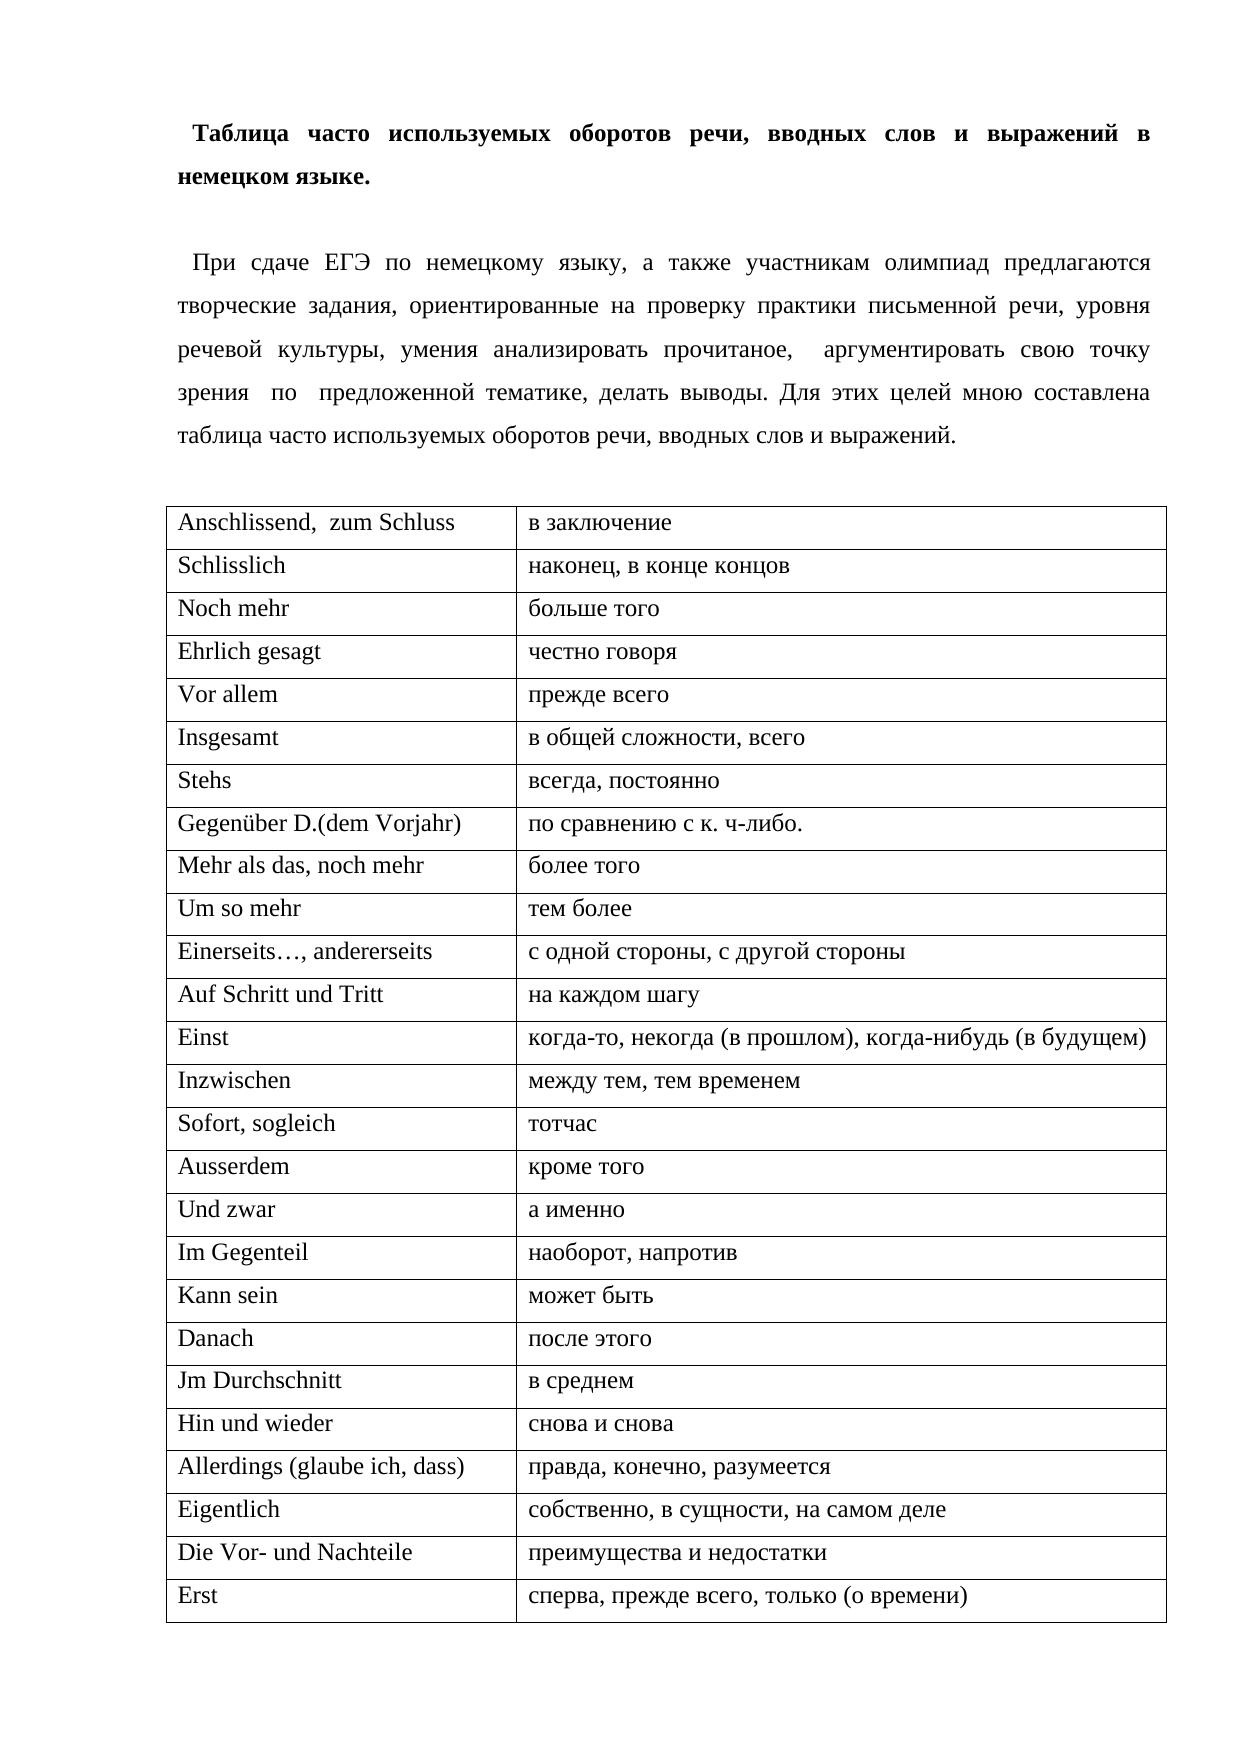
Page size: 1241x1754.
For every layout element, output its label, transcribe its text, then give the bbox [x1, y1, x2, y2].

table_cell Die Vor- und Nachteile [167, 1537, 516, 1579]
table_header Anschlissend, zum Schluss [167, 507, 516, 549]
table_cell Einerseits…, andererseits [167, 936, 516, 978]
table_cell Inzwischen [167, 1065, 516, 1107]
table_header в заключение [517, 507, 1166, 549]
table_cell может быть [517, 1280, 1166, 1322]
table_cell Allerdings (glaube ich, dass) [167, 1451, 516, 1493]
text Таблица часто используемых оборотов речи, вводных слов и выражений в немецком языке. [177, 118, 1152, 190]
table_cell Eigentlich [167, 1494, 516, 1536]
table_cell Hin und wieder [167, 1409, 516, 1450]
table_cell Danach [167, 1323, 516, 1364]
table_cell Auf Schritt und Тritt [167, 979, 516, 1021]
table_cell правда, конечно, разумеется [517, 1451, 1166, 1493]
table_cell Einst [167, 1022, 516, 1064]
table_cell Stehs [167, 765, 516, 807]
table_cell на каждом шагу [517, 979, 1166, 1021]
table_cell Im Gegenteil [167, 1237, 516, 1279]
table_cell наконец, в конце концов [517, 550, 1166, 592]
table_cell Um so mehr [167, 894, 516, 935]
table_cell с одной стороны, с другой стороны [517, 936, 1166, 978]
table_cell честно говоря [517, 636, 1166, 678]
table_cell снова и снова [517, 1409, 1166, 1450]
table_cell когда-то, некогда (в прошлом), когда-нибудь (в будущем) [517, 1022, 1166, 1064]
table_cell после этого [517, 1323, 1166, 1364]
table_cell сперва, прежде всего, только (о времени) [517, 1580, 1166, 1622]
table_cell между тем, тем временем [517, 1065, 1166, 1107]
table_cell прежде всего [517, 679, 1166, 721]
table_cell Insgesamt [167, 722, 516, 764]
table_cell собственно, в сущности, на самом деле [517, 1494, 1166, 1536]
table_cell Erst [167, 1580, 516, 1622]
table_cell в среднем [517, 1366, 1166, 1407]
table_cell более того [517, 851, 1166, 892]
table_cell Ehrlich gesagt [167, 636, 516, 678]
table_cell Ausserdem [167, 1151, 516, 1193]
table_cell Schlisslich [167, 550, 516, 592]
table_cell Kann sein [167, 1280, 516, 1322]
table_cell Vor allem [167, 679, 516, 721]
table_cell по сравнению с к. ч-либо. [517, 808, 1166, 849]
table_cell кроме того [517, 1151, 1166, 1193]
text При сдаче ЕГЭ по немецкому языку, а также участникам олимпиад предлагаются творческие задания, ориентированные на проверку практики письменной речи, уровня речевой культуры, умения анализировать прочитаное, аргументировать свою точку зрения по предложенной тематике, делать выводы. Для этих целей мною составлена таблица часто используемых оборотов речи, вводных слов и выражений. [177, 247, 1152, 449]
table_cell преимущества и недостатки [517, 1537, 1166, 1579]
table_cell Sofоrt, sogleich [167, 1108, 516, 1150]
table_cell Jm Durchschnitt [167, 1366, 516, 1407]
table_cell Noch mehr [167, 593, 516, 635]
table_cell тем более [517, 894, 1166, 935]
table_cell а именно [517, 1194, 1166, 1236]
table_cell тотчас [517, 1108, 1166, 1150]
table_cell больше того [517, 593, 1166, 635]
table_cell всегда, постоянно [517, 765, 1166, 807]
table_cell Gegenüber D.(dem Vorjahr) [167, 808, 516, 849]
table_cell наоборот, напротив [517, 1237, 1166, 1279]
table_cell Und zwar [167, 1194, 516, 1236]
table_cell в общей сложности, всего [517, 722, 1166, 764]
table_cell Mehr als das, noch mehr [167, 851, 516, 892]
